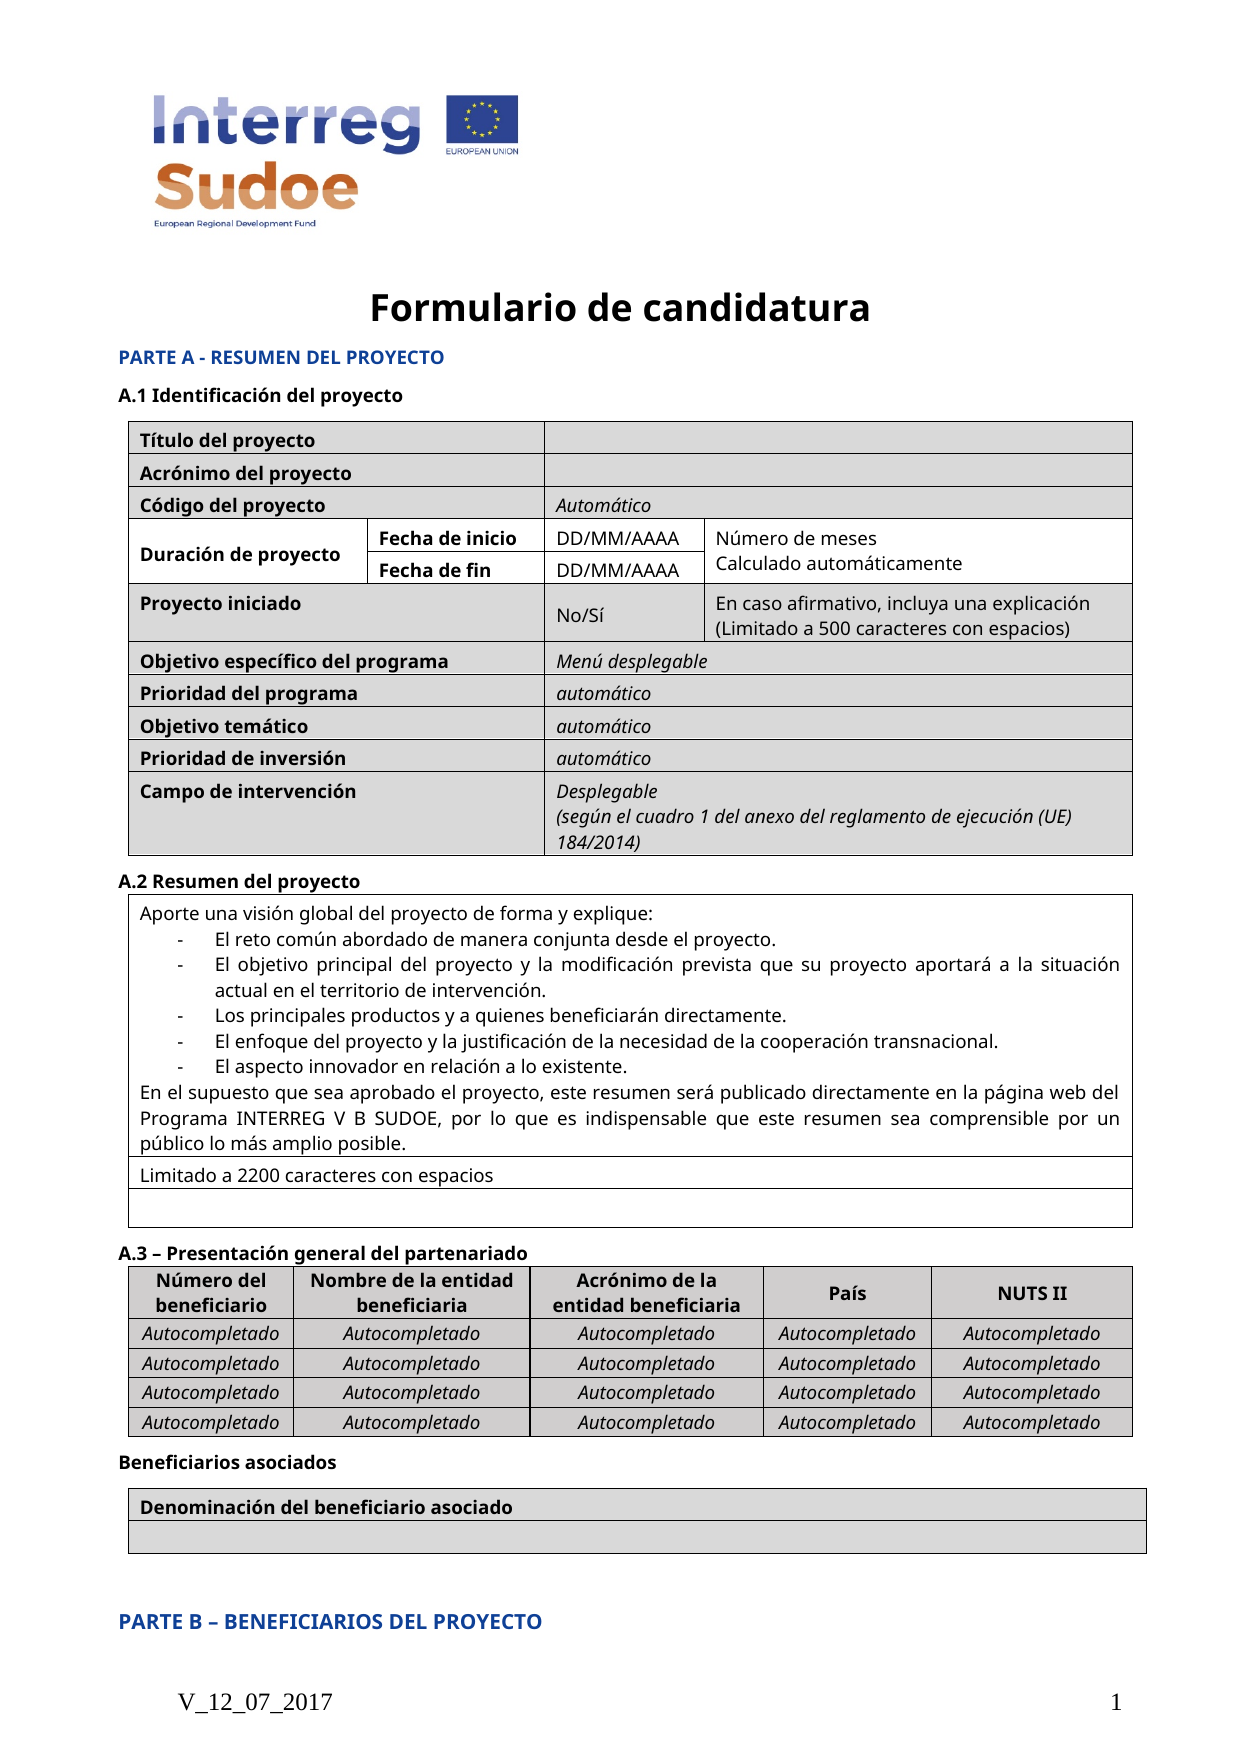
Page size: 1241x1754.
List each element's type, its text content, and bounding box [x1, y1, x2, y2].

table_cell Autocompletado [129, 1319, 293, 1348]
table_cell Autocompletado [932, 1319, 1132, 1348]
table_cell Fecha de fin [368, 552, 544, 583]
table_cell automático [545, 740, 1132, 771]
table_cell Automático [545, 487, 1132, 518]
table_cell Autocompletado [294, 1408, 529, 1436]
table_header Acrónimo de la entidad beneficiaria [531, 1267, 763, 1318]
table_cell Autocompletado [129, 1408, 293, 1436]
table_cell Autocompletado [531, 1349, 763, 1377]
table_header Denominación del beneficiario asociado [129, 1489, 1146, 1520]
table_cell Acrónimo del proyecto [129, 454, 544, 486]
table_cell En caso afirmativo, incluya una explicación (Limitado a 500 caracteres con espacios) [705, 584, 1132, 641]
table_cell automático [545, 675, 1132, 706]
table_cell Menú desplegable [545, 642, 1132, 673]
table_cell Autocompletado [764, 1408, 931, 1436]
table_cell Duración de proyecto [129, 519, 367, 583]
table_cell Prioridad de inversión [129, 740, 544, 771]
table_cell No/Sí [545, 584, 704, 641]
table_cell Campo de intervención [129, 772, 544, 854]
table_header Aporte una visión global del proyecto de forma y explique: El reto común abordado de manera conjunta desde el proyecto. El objetivo principal del proyecto y la modificación prevista que su proyecto aportará a la situación actual en el territorio de intervención. Los principales productos y a quienes beneficiarán directamente. El enfoque del proyecto y la justificación de la necesidad de la cooperación transnacional. El aspecto innovador en relación a lo existente. En el supuesto que sea aprobado el proyecto, este resumen será publicado directamente en la página web del Programa INTERREG V B SUDOE, por lo que es indispensable que este resumen sea comprensible por un público lo más amplio posible. [129, 895, 1132, 1156]
table_cell Autocompletado [531, 1378, 763, 1407]
table_header NUTS II [932, 1267, 1132, 1318]
table_cell DD/MM/AAAA [545, 519, 704, 551]
picture [118, 59, 553, 261]
table_cell Autocompletado [129, 1378, 293, 1407]
table_cell Autocompletado [764, 1319, 931, 1348]
table_cell Autocompletado [764, 1378, 931, 1407]
table_header Número del beneficiario [129, 1267, 293, 1318]
table_cell Autocompletado [932, 1349, 1132, 1377]
table_cell [545, 454, 1132, 486]
table_cell Autocompletado [531, 1319, 763, 1348]
table_cell Autocompletado [129, 1349, 293, 1377]
table_header País [764, 1267, 931, 1318]
table_cell automático [545, 707, 1132, 738]
table_cell Autocompletado [294, 1378, 529, 1407]
table_cell Autocompletado [932, 1378, 1132, 1407]
table_cell Fecha de inicio [368, 519, 544, 551]
text Formulario de candidatura [118, 281, 1122, 332]
table_cell Código del proyecto [129, 487, 544, 518]
text A.1 Identificación del proyecto [118, 382, 1122, 408]
text PARTE A - RESUMEN DEL PROYECTO [118, 344, 1122, 370]
table_cell Autocompletado [294, 1319, 529, 1348]
table_cell Número de meses Calculado automáticamente [705, 519, 1132, 583]
table_cell Autocompletado [932, 1408, 1132, 1436]
table_cell Desplegable (según el cuadro 1 del anexo del reglamento de ejecución (UE) 184/2014) [545, 772, 1132, 854]
table_header Nombre de la entidad beneficiaria [294, 1267, 529, 1318]
table_cell Objetivo específico del programa [129, 642, 544, 673]
text A.3 – Presentación general del partenariado [118, 1241, 1122, 1266]
table_cell Autocompletado [294, 1349, 529, 1377]
table_header [545, 422, 1132, 453]
text A.2 Resumen del proyecto [118, 868, 1122, 894]
table_cell Autocompletado [531, 1408, 763, 1436]
table_cell Autocompletado [764, 1349, 931, 1377]
table_cell [129, 1521, 1146, 1553]
table_cell DD/MM/AAAA [545, 552, 704, 583]
text PARTE B – BENEFICIARIOS DEL PROYECTO [118, 1607, 1122, 1636]
table_cell Proyecto iniciado [129, 584, 544, 641]
table_cell [129, 1189, 1132, 1227]
table_cell Objetivo temático [129, 707, 544, 738]
table_header Título del proyecto [129, 422, 544, 453]
table_cell Limitado a 2200 caracteres con espacios [129, 1157, 1132, 1188]
table_cell Prioridad del programa [129, 675, 544, 706]
text Beneficiarios asociados [118, 1450, 1122, 1475]
